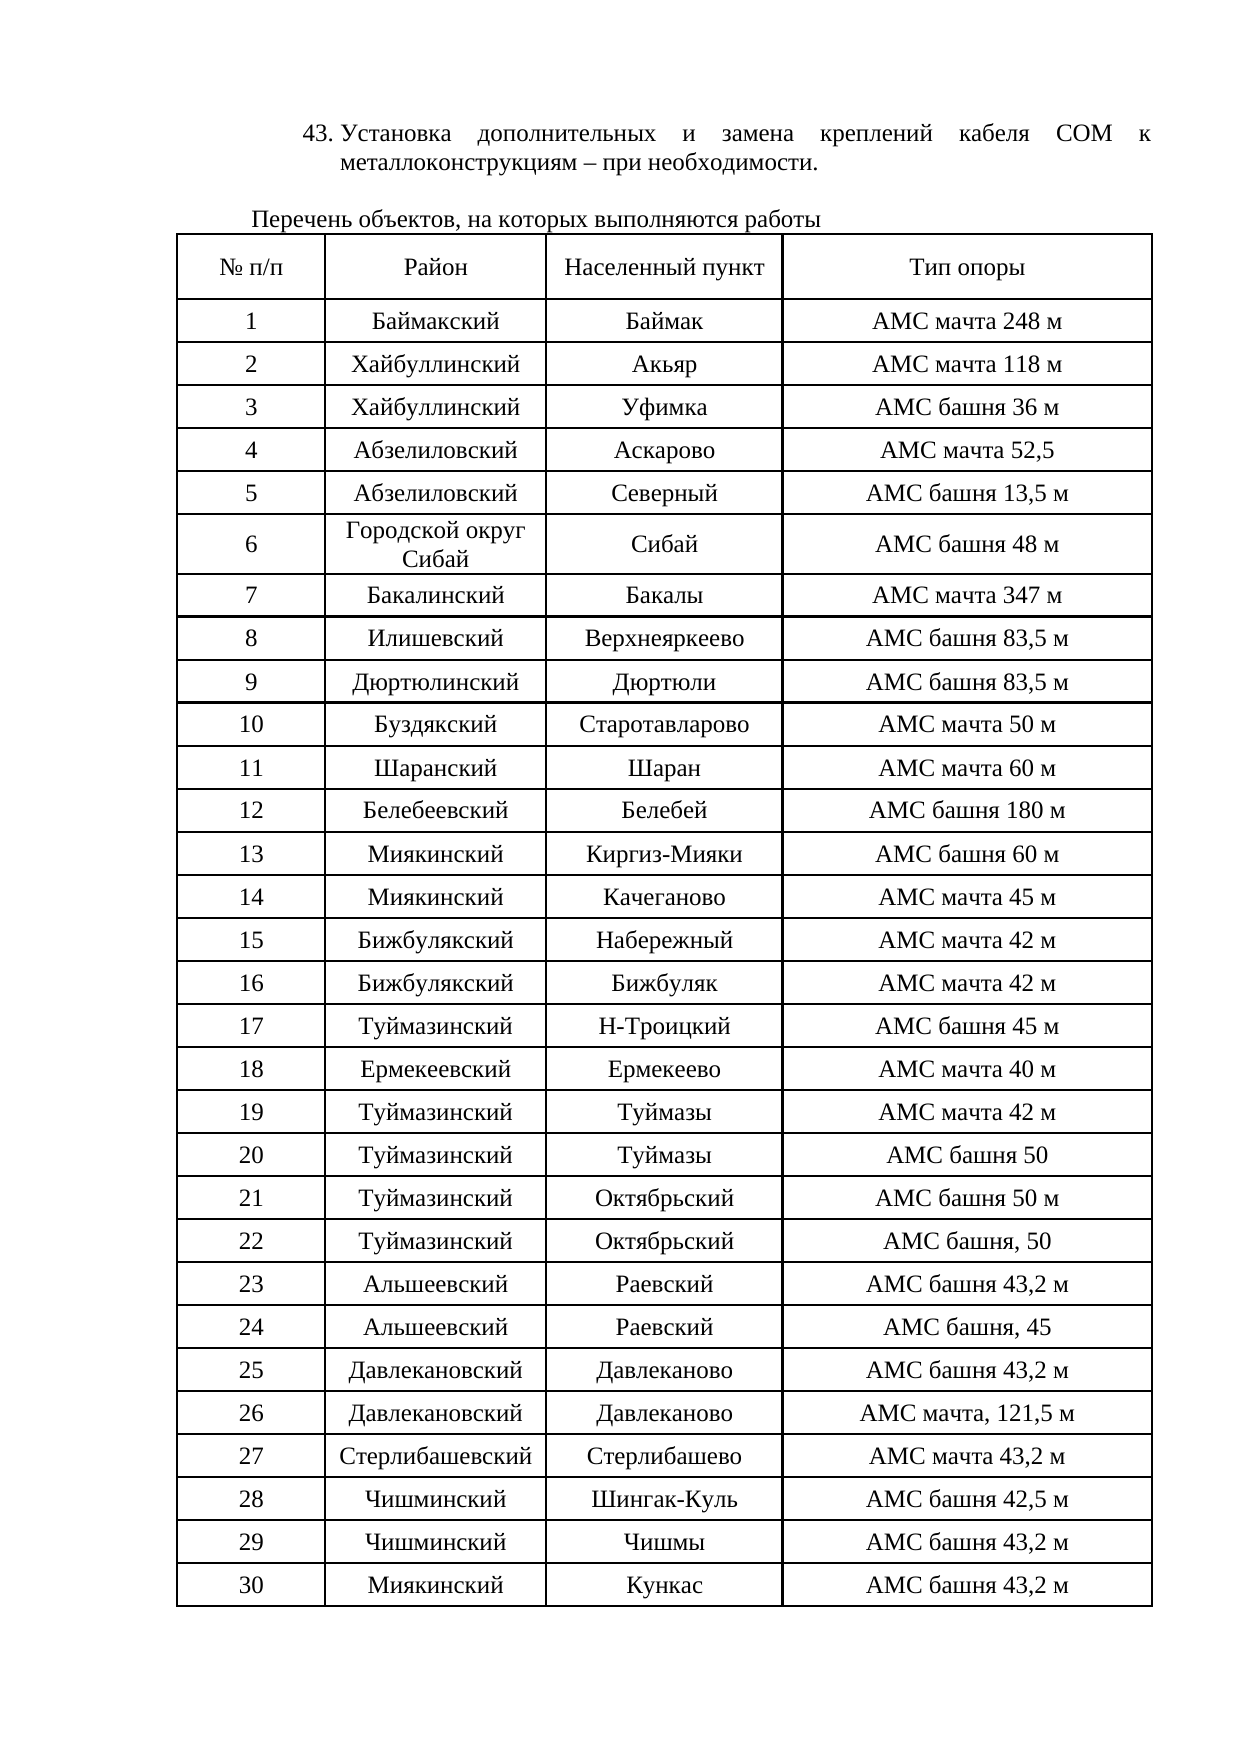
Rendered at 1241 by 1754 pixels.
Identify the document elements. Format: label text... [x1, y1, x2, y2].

table_cell Туймазинский [326, 1134, 545, 1175]
table_cell Хайбуллинский [326, 386, 545, 427]
table_cell Северный [547, 472, 781, 513]
table_cell АМС мачта 50 м [784, 704, 1151, 744]
table_cell Аскарово [547, 429, 781, 470]
table_cell АМС башня 48 м [784, 515, 1151, 572]
table_cell Стерлибашевский [326, 1435, 545, 1476]
table_cell 6 [178, 515, 324, 572]
table_cell Бижбулякский [326, 962, 545, 1003]
table_cell 21 [178, 1177, 324, 1218]
table_cell 11 [178, 747, 324, 787]
table_cell 3 [178, 386, 324, 427]
table_cell АМС башня 13,5 м [784, 472, 1151, 513]
table_cell Набережный [547, 919, 781, 959]
table_cell Кункас [547, 1564, 781, 1605]
table_header Населенный пункт [547, 235, 781, 298]
table_cell 20 [178, 1134, 324, 1175]
table_cell АМС мачта 43,2 м [784, 1435, 1151, 1476]
table_cell АМС мачта 347 м [784, 575, 1151, 615]
table_cell Туймазинский [326, 1220, 545, 1261]
table_cell 17 [178, 1005, 324, 1046]
table_cell Миякинский [326, 1564, 545, 1605]
table_cell АМС башня 83,5 м [784, 661, 1151, 701]
table_cell 10 [178, 704, 324, 744]
table_cell АМС мачта 118 м [784, 343, 1151, 384]
table_cell АМС мачта 52,5 [784, 429, 1151, 470]
list Установка дополнительных и замена креплений кабеля СОМ к металлоконструкциям – при необходимости. [302, 118, 1152, 176]
table_cell Октябрьский [547, 1177, 781, 1218]
table_cell 26 [178, 1392, 324, 1433]
table_cell 18 [178, 1048, 324, 1089]
table_cell АМС мачта 40 м [784, 1048, 1151, 1089]
table_cell 13 [178, 833, 324, 873]
table_cell Туймазы [547, 1091, 781, 1132]
text Перечень объектов, на которых выполняются работы [177, 204, 1152, 233]
table_cell 12 [178, 790, 324, 831]
table_cell АМС башня 43,2 м [784, 1349, 1151, 1390]
table_cell АМС башня 45 м [784, 1005, 1151, 1046]
table_cell Уфимка [547, 386, 781, 427]
table_cell Давлекановский [326, 1392, 545, 1433]
table_cell 8 [178, 618, 324, 658]
table_cell АМС башня 50 м [784, 1177, 1151, 1218]
table_cell АМС башня 43,2 м [784, 1263, 1151, 1304]
table_cell Раевский [547, 1263, 781, 1304]
table_cell Киргиз-Мияки [547, 833, 781, 873]
table_cell Шингак-Куль [547, 1478, 781, 1519]
table_cell Бакалы [547, 575, 781, 615]
table_cell Октябрьский [547, 1220, 781, 1261]
table_cell Абзелиловский [326, 429, 545, 470]
table_cell АМС мачта 248 м [784, 300, 1151, 341]
table_cell 14 [178, 876, 324, 917]
table_cell Бакалинский [326, 575, 545, 615]
table_cell Давлеканово [547, 1392, 781, 1433]
table_cell 19 [178, 1091, 324, 1132]
table_cell Баймак [547, 300, 781, 341]
table_cell 30 [178, 1564, 324, 1605]
table_cell Ермекеевский [326, 1048, 545, 1089]
table_cell АМС башня 42,5 м [784, 1478, 1151, 1519]
table_cell Буздякский [326, 704, 545, 744]
table_cell Верхнеяркеево [547, 618, 781, 658]
table_cell АМС башня 83,5 м [784, 618, 1151, 658]
table_cell Бижбулякский [326, 919, 545, 959]
table_cell Стерлибашево [547, 1435, 781, 1476]
table_cell Старотавларово [547, 704, 781, 744]
table_header Район [326, 235, 545, 298]
table_cell АМС башня 50 [784, 1134, 1151, 1175]
table_header № п/п [178, 235, 324, 298]
table_cell АМС башня 180 м [784, 790, 1151, 831]
table_cell Давлекановский [326, 1349, 545, 1390]
table_cell Чишминский [326, 1478, 545, 1519]
table_cell Сибай [547, 515, 781, 572]
table_cell Альшеевский [326, 1306, 545, 1347]
table_cell 22 [178, 1220, 324, 1261]
table_cell АМС башня 43,2 м [784, 1564, 1151, 1605]
table_cell Баймакский [326, 300, 545, 341]
table_cell АМС мачта 42 м [784, 962, 1151, 1003]
table_cell 28 [178, 1478, 324, 1519]
table_cell Миякинский [326, 833, 545, 873]
table_cell Раевский [547, 1306, 781, 1347]
table_cell Бижбуляк [547, 962, 781, 1003]
table_header Тип опоры [784, 235, 1151, 298]
table_cell 7 [178, 575, 324, 615]
table_cell Туймазинский [326, 1177, 545, 1218]
table_cell 16 [178, 962, 324, 1003]
table_cell Белебей [547, 790, 781, 831]
table_cell Ермекеево [547, 1048, 781, 1089]
table_cell Илишевский [326, 618, 545, 658]
table_cell АМС мачта, 121,5 м [784, 1392, 1151, 1433]
table_cell 23 [178, 1263, 324, 1304]
table_cell Дюртюли [547, 661, 781, 701]
table_cell 4 [178, 429, 324, 470]
table_cell Абзелиловский [326, 472, 545, 513]
table_cell Хайбуллинский [326, 343, 545, 384]
table_cell 15 [178, 919, 324, 959]
table_cell Давлеканово [547, 1349, 781, 1390]
table_cell 25 [178, 1349, 324, 1390]
table_cell 5 [178, 472, 324, 513]
table_cell Туймазинский [326, 1091, 545, 1132]
table_cell Белебеевский [326, 790, 545, 831]
table_cell 1 [178, 300, 324, 341]
table_cell Дюртюлинский [326, 661, 545, 701]
table_cell АМС башня 43,2 м [784, 1521, 1151, 1562]
table_cell Акьяр [547, 343, 781, 384]
table_cell АМС мачта 60 м [784, 747, 1151, 787]
table_cell Н-Троицкий [547, 1005, 781, 1046]
table_cell АМС башня, 45 [784, 1306, 1151, 1347]
table_cell 29 [178, 1521, 324, 1562]
table_cell АМС мачта 42 м [784, 1091, 1151, 1132]
table_cell АМС мачта 45 м [784, 876, 1151, 917]
table_cell Шаранский [326, 747, 545, 787]
table_cell АМС башня 60 м [784, 833, 1151, 873]
table_cell 27 [178, 1435, 324, 1476]
table_cell АМС башня 36 м [784, 386, 1151, 427]
table_cell Туймазы [547, 1134, 781, 1175]
table_cell Миякинский [326, 876, 545, 917]
table_cell 9 [178, 661, 324, 701]
table_cell Альшеевский [326, 1263, 545, 1304]
table_cell Качеганово [547, 876, 781, 917]
table_cell Чишминский [326, 1521, 545, 1562]
table_cell Чишмы [547, 1521, 781, 1562]
table_cell 2 [178, 343, 324, 384]
table_cell Городской округ Сибай [326, 515, 545, 572]
table_cell 24 [178, 1306, 324, 1347]
table_cell АМС мачта 42 м [784, 919, 1151, 959]
table_cell АМС башня, 50 [784, 1220, 1151, 1261]
table_cell Туймазинский [326, 1005, 545, 1046]
table_cell Шаран [547, 747, 781, 787]
